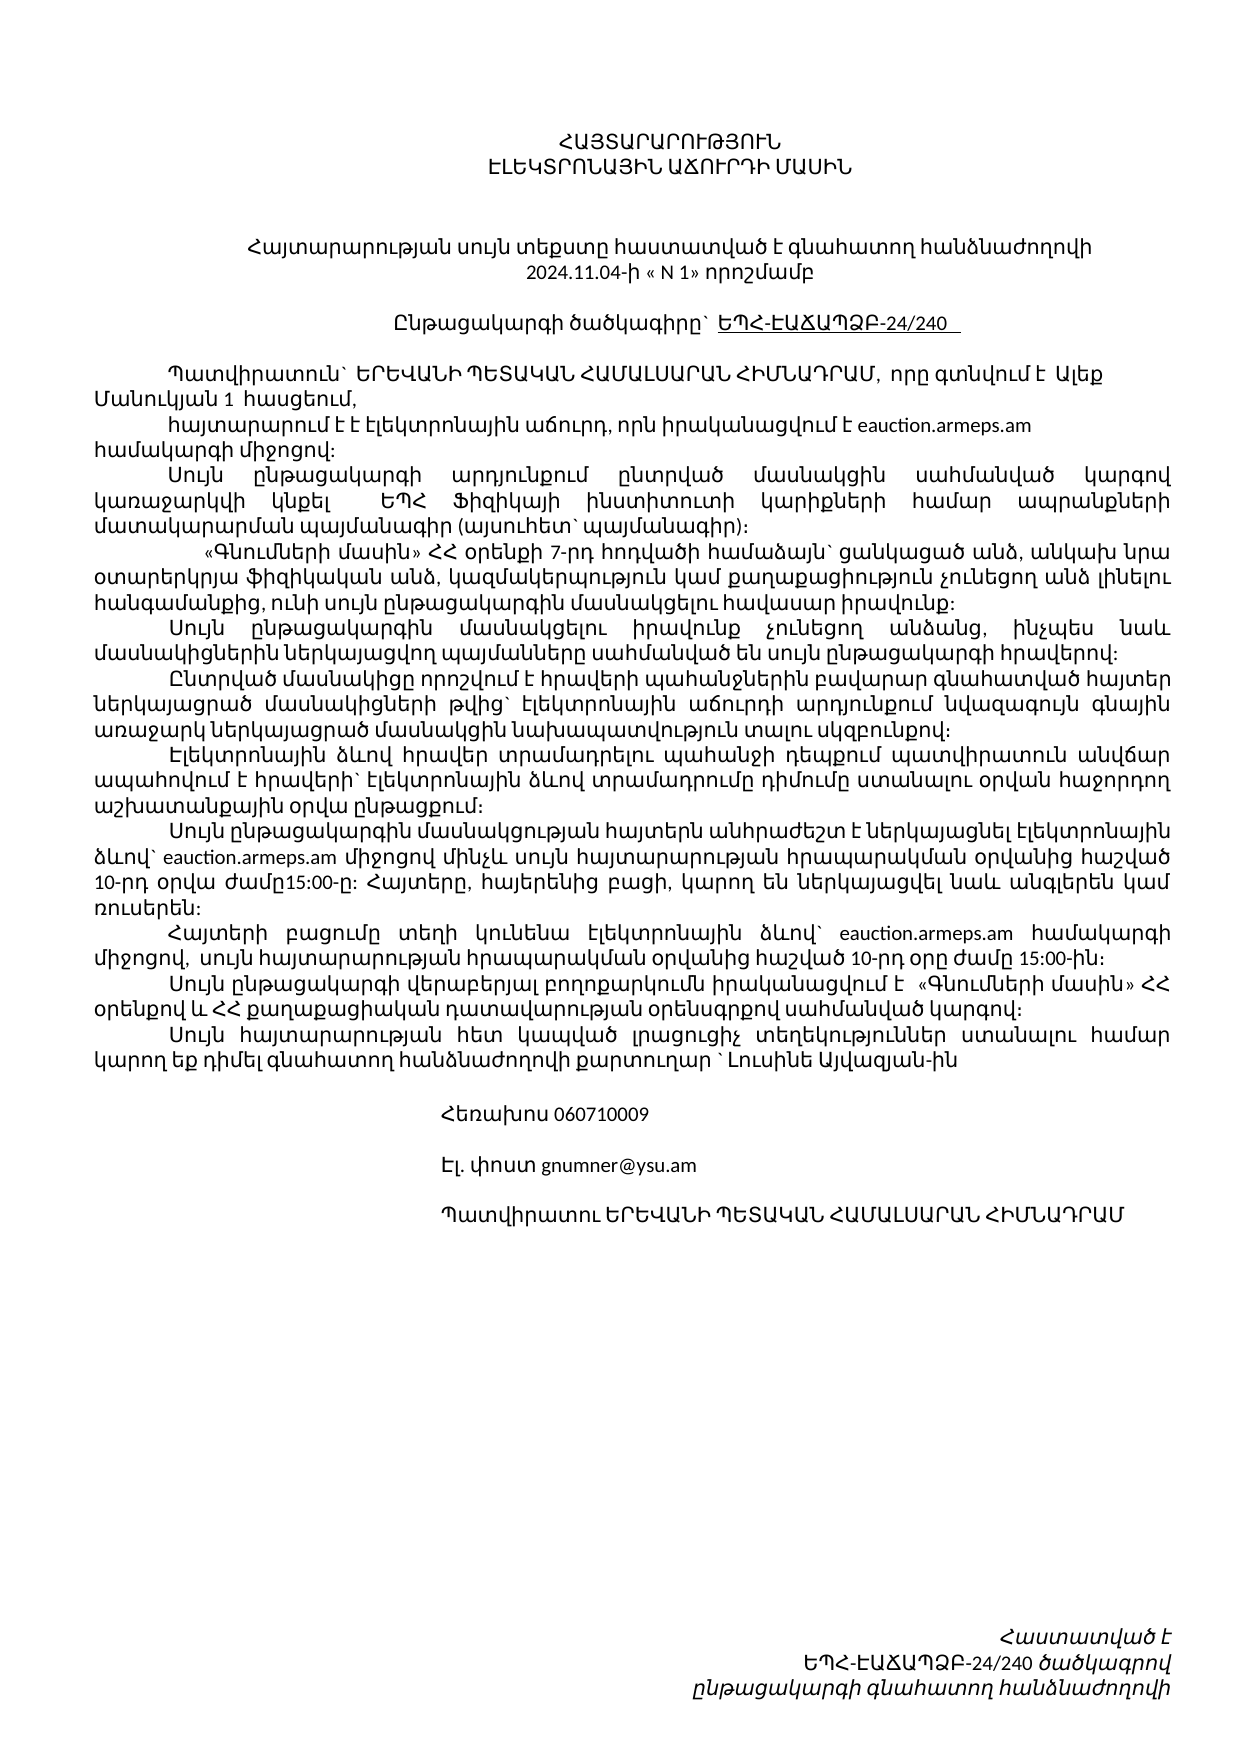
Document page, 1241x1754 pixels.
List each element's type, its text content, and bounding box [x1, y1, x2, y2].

text Սույն ընթացակարգին մասնակցելու իրավունք չունեցող անձանց, ինչպես նաև մասնակիցներին ներկայացվող պայմանները սահմանված են սույն ընթացակարգի հրավերով: [94, 615, 1171, 666]
text ՀԱՅՏԱՐԱՐՈՒԹՅՈՒՆ [94, 129, 1171, 154]
text հայտարարում է է էլեկտրոնային աճուրդ, որն իրականացվում է eauction.armeps.am համակարգի միջոցով: [94, 412, 1171, 463]
text Հաստատված է [94, 1624, 1171, 1650]
text «Գնումների մասին» ՀՀ օրենքի 7-րդ հոդվածի համաձայն` ցանկացած անձ, անկախ նրա օտարերկրյա ֆիզիկական անձ, կազմակերպություն կամ քաղաքացիություն չունեցող անձ լինելու հանգամանքից, ունի սույն ընթացակարգին մասնակցելու հավասար իրավունք: [94, 539, 1171, 615]
text Հեռախոս 060710009 [94, 1101, 1171, 1126]
text Սույն ընթացակարգի արդյունքում ընտրված մասնակցին սահմանված կարգով կառաջարկվի կնքել ԵՊՀ Ֆիզիկայի ինստիտուտի կարիքների համար ապրանքների մատակարարման պայմանագիր (այսուհետ` պայմանագիր)։ [94, 463, 1171, 539]
text Ընթացակարգի ծածկագիրը` ԵՊՀ-ԷԱՃԱՊՁԲ-24/240 [94, 310, 1171, 336]
text Պատվիրատու ԵՐԵՎԱՆԻ ՊԵՏԱԿԱՆ ՀԱՄԱԼՍԱՐԱՆ ՀԻՄՆԱԴՐԱՄ [94, 1203, 1171, 1228]
text ընթացակարգի գնահատող հանձնաժողովի [94, 1675, 1171, 1701]
text Սույն հայտարարության հետ կապված լրացուցիչ տեղեկություններ ստանալու համար կարող եք դիմել գնահատող հանձնաժողովի քարտուղար ` Լուսինե Այվազյան-ին [94, 1022, 1171, 1073]
text Էլ. փոստ gnumner@ysu.am [94, 1152, 1171, 1177]
text ԷԼԵԿՏՐՈՆԱՅԻՆ ԱՃՈՒՐԴԻ ՄԱՍԻՆ [94, 154, 1171, 180]
text 2024.11.04 -ի « N 1» որոշմամբ [94, 259, 1171, 285]
text Սույն ընթացակարգին մասնակցության հայտերն անհրաժեշտ է ներկայացնել էլեկտրոնային ձևով` eauction.armeps.am միջոցով մինչև սույն հայտարարության հրապարակման օրվանից հաշված 10-րդ օրվա ժամը15:00-ը: Հայտերը, հայերենից բացի, կարող են ներկայացվել նաև անգլերեն կամ ռուսերեն: [94, 818, 1171, 920]
text Էլեկտրոնային ձևով հրավեր տրամադրելու պահանջի դեպքում պատվիրատուն անվճար ապահովում է հրավերի` էլեկտրոնային ձևով տրամադրումը դիմումը ստանալու օրվան հաջորդող աշխատանքային օրվա ընթացքում։ [94, 742, 1171, 818]
text ԵՊՀ-ԷԱՃԱՊՁԲ-24/240 ծածկագրով [94, 1650, 1171, 1675]
text Հայտերի բացումը տեղի կունենա էլեկտրոնային ձևով` eauction.armeps.am համակարգի միջոցով, սույն հայտարարության հրապարակման օրվանից հաշված 10-րդ օրը ժամը 15:00-ին։ [94, 920, 1171, 971]
text Ընտրված մասնակիցը որոշվում է հրավերի պահանջներին բավարար գնահատված հայտեր ներկայացրած մասնակիցների թվից` էլեկտրոնային աճուրդի արդյունքում նվազագույն գնային առաջարկ ներկայացրած մասնակցին նախապատվություն տալու սկզբունքով։ [94, 666, 1171, 742]
text Սույն ընթացակարգի վերաբերյալ բողոքարկումն իրականացվում է «Գնումների մասին» ՀՀ օրենքով և ՀՀ քաղաքացիական դատավարության օրենսգրքով սահմանված կարգով։ [94, 971, 1171, 1022]
text Պատվիրատուն` ԵՐԵՎԱՆԻ ՊԵՏԱԿԱՆ ՀԱՄԱԼՍԱՐԱՆ ՀԻՄՆԱԴՐԱՄ, որը գտնվում է Ալեք Մանուկյան 1 հասցեում, [94, 361, 1171, 412]
text Հայտարարության սույն տեքստը հաստատված է գնահատող հանձնաժողովի [94, 234, 1171, 259]
